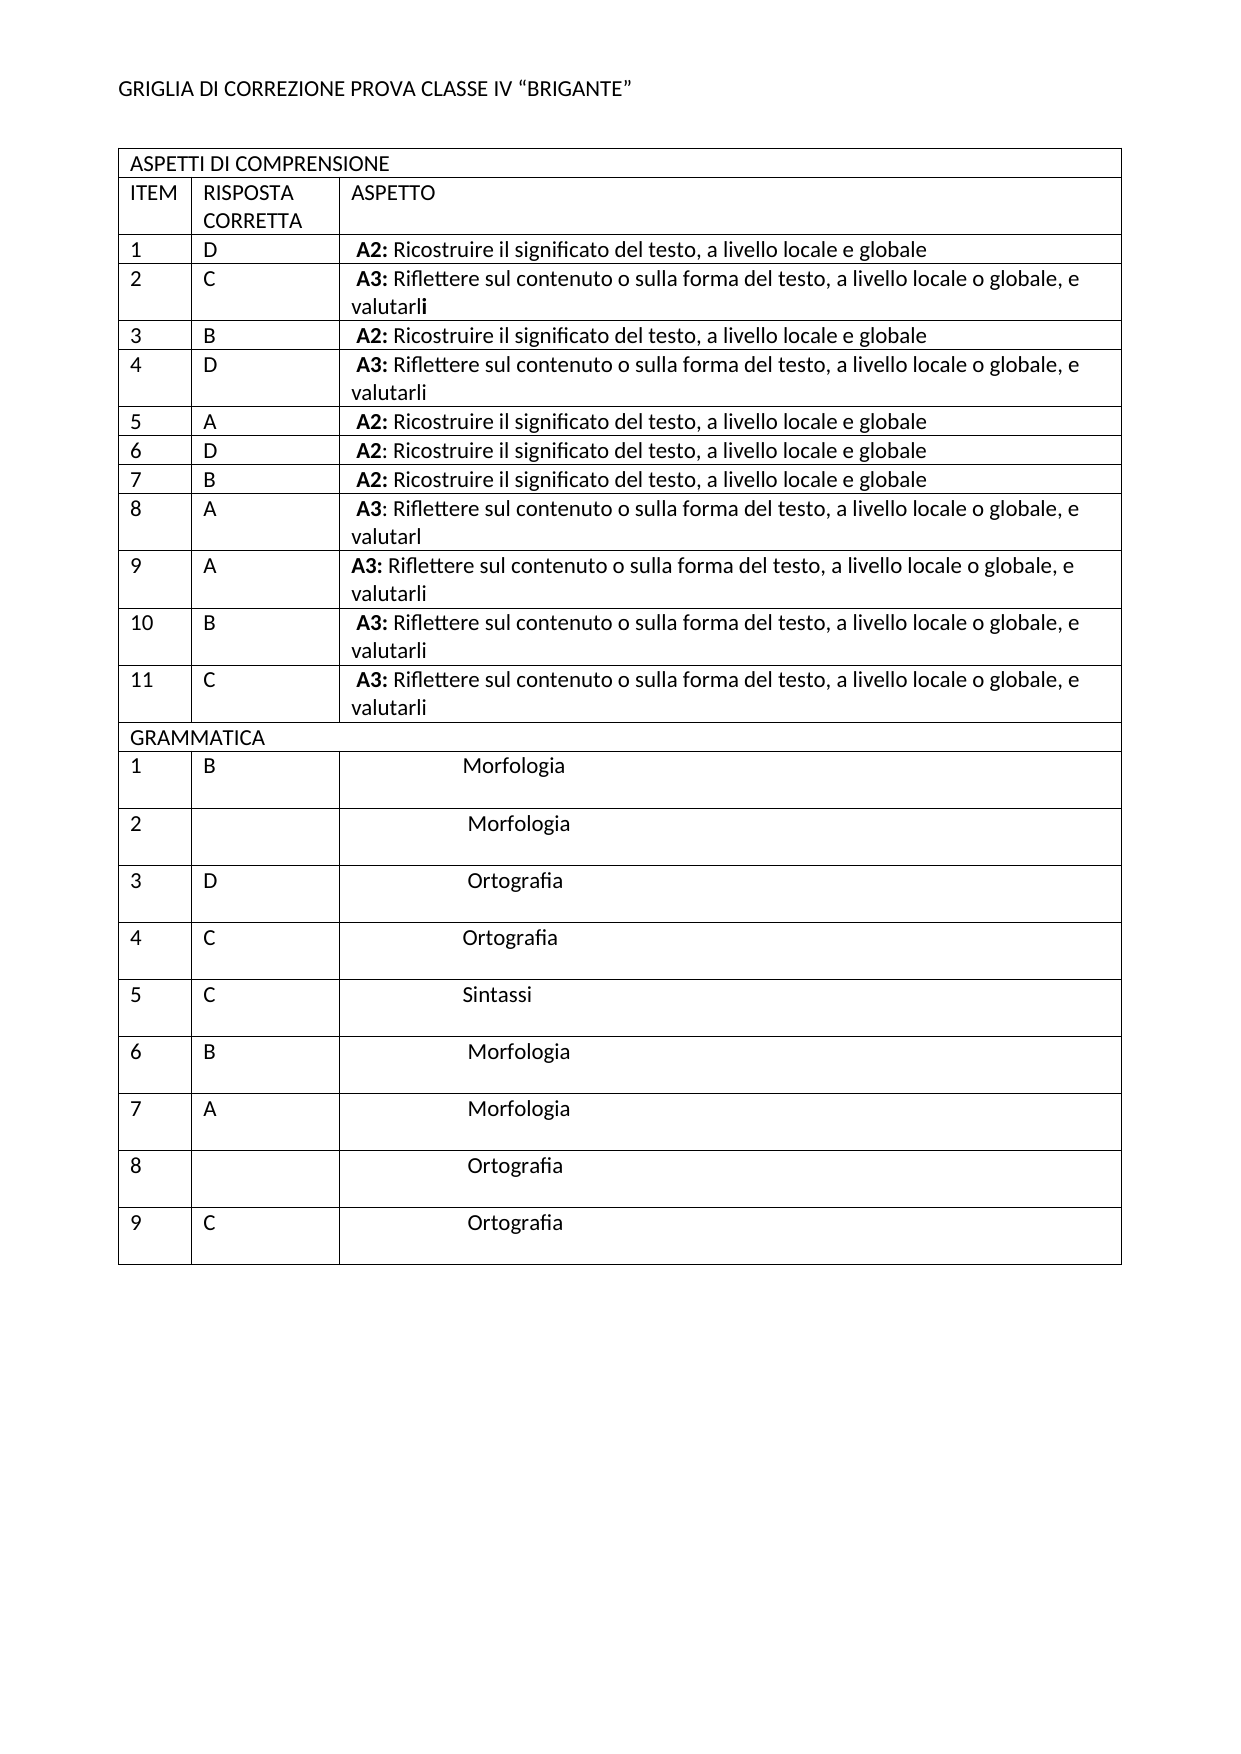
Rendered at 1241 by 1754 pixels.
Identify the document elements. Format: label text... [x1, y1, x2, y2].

table_cell D [192, 350, 339, 406]
table_cell C [192, 923, 339, 979]
table_cell Morfologia [340, 1037, 1121, 1093]
table_cell Ortografia [340, 1208, 1121, 1264]
table_cell B [192, 609, 339, 664]
table_cell 9 [119, 551, 191, 607]
table_cell 10 [119, 609, 191, 664]
table_cell Ortografia [340, 866, 1121, 922]
table_cell 1 [119, 235, 191, 263]
table_cell C [192, 1208, 339, 1264]
table_cell [192, 809, 339, 865]
table_cell 7 [119, 1094, 191, 1150]
table_cell 8 [119, 1151, 191, 1207]
table_cell A3: Riflettere sul contenuto o sulla forma del testo, a livello locale o globale, e valutarl [340, 494, 1121, 550]
table_cell 8 [119, 494, 191, 550]
table_cell Morfologia [340, 1094, 1121, 1150]
table_cell A3: Riflettere sul contenuto o sulla forma del testo, a livello locale o globale, e valutarli [340, 264, 1121, 320]
table_cell C [192, 980, 339, 1036]
table_cell A [192, 407, 339, 435]
table_cell Morfologia [340, 809, 1121, 865]
table_cell A2: Ricostruire il significato del testo, a livello locale e globale [340, 465, 1121, 493]
table_cell A2: Ricostruire il significato del testo, a livello locale e globale [340, 407, 1121, 435]
table_cell A3: Riflettere sul contenuto o sulla forma del testo, a livello locale o globale, e valutarli [340, 609, 1121, 664]
table_cell 3 [119, 321, 191, 349]
table_cell B [192, 752, 339, 808]
table_cell Ortografia [340, 1151, 1121, 1207]
table_cell A2: Ricostruire il significato del testo, a livello locale e globale [340, 235, 1121, 263]
table_cell 4 [119, 923, 191, 979]
table_cell Morfologia [340, 752, 1121, 808]
table_cell GRAMMATICA [119, 723, 1121, 751]
table_cell 9 [119, 1208, 191, 1264]
table_cell 5 [119, 980, 191, 1036]
table_cell 7 [119, 465, 191, 493]
table_cell 5 [119, 407, 191, 435]
table_cell A [192, 1094, 339, 1150]
table_cell A [192, 494, 339, 550]
table_cell 11 [119, 666, 191, 722]
table_cell B [192, 321, 339, 349]
table_cell A2: Ricostruire il significato del testo, a livello locale e globale [340, 436, 1121, 464]
table_cell Ortografia [340, 923, 1121, 979]
table_cell C [192, 264, 339, 320]
table_cell D [192, 436, 339, 464]
table_cell ASPETTO [340, 178, 1121, 234]
table_cell 4 [119, 350, 191, 406]
table_cell 6 [119, 1037, 191, 1093]
table_cell A [192, 551, 339, 607]
table_cell Sintassi [340, 980, 1121, 1036]
table_cell B [192, 1037, 339, 1093]
table_cell A3: Riflettere sul contenuto o sulla forma del testo, a livello locale o globale, e valutarli [340, 350, 1121, 406]
table_cell 6 [119, 436, 191, 464]
table_cell 2 [119, 809, 191, 865]
table_cell C [192, 666, 339, 722]
table_cell RISPOSTA CORRETTA [192, 178, 339, 234]
table_cell [192, 1151, 339, 1207]
table_cell A3: Riflettere sul contenuto o sulla forma del testo, a livello locale o globale, e valutarli [340, 551, 1121, 607]
table_cell 3 [119, 866, 191, 922]
table_cell A2: Ricostruire il significato del testo, a livello locale e globale [340, 321, 1121, 349]
table_cell A3: Riflettere sul contenuto o sulla forma del testo, a livello locale o globale, e valutarli [340, 666, 1121, 722]
table_cell 2 [119, 264, 191, 320]
table_cell ITEM [119, 178, 191, 234]
table_cell 1 [119, 752, 191, 808]
table_cell B [192, 465, 339, 493]
table_header ASPETTI DI COMPRENSIONE [119, 149, 1121, 177]
table_cell D [192, 866, 339, 922]
table_cell D [192, 235, 339, 263]
